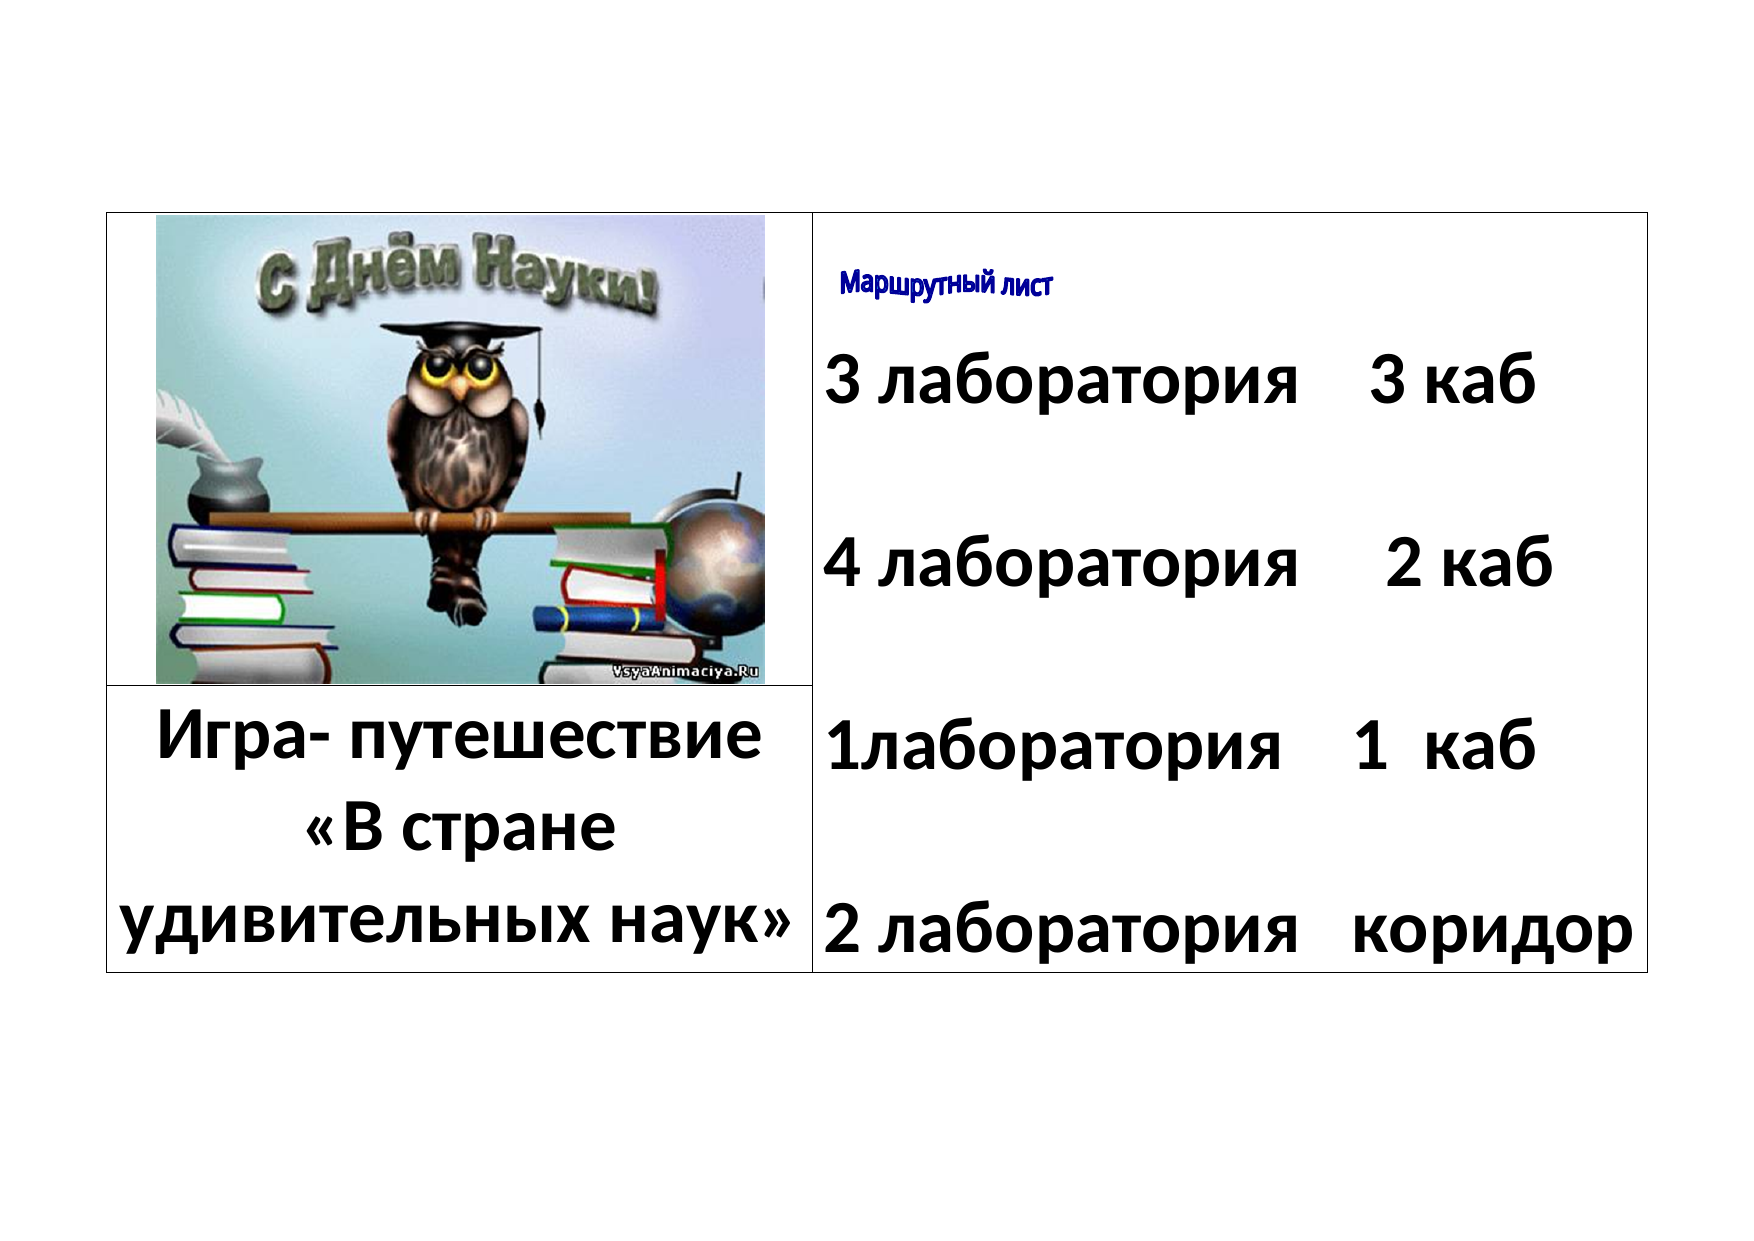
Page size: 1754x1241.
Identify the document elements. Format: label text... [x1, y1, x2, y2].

picture [154, 213, 765, 685]
table_header 3 лаборатория 3 каб 4 лаборатория 2 каб 1лаборатория 1 каб 2 лаборатория коридор [813, 213, 1647, 972]
table_cell Игра- путешествие «В стране удивительных наук» [107, 686, 812, 972]
table_header [765, 213, 812, 685]
table_header [107, 213, 154, 685]
